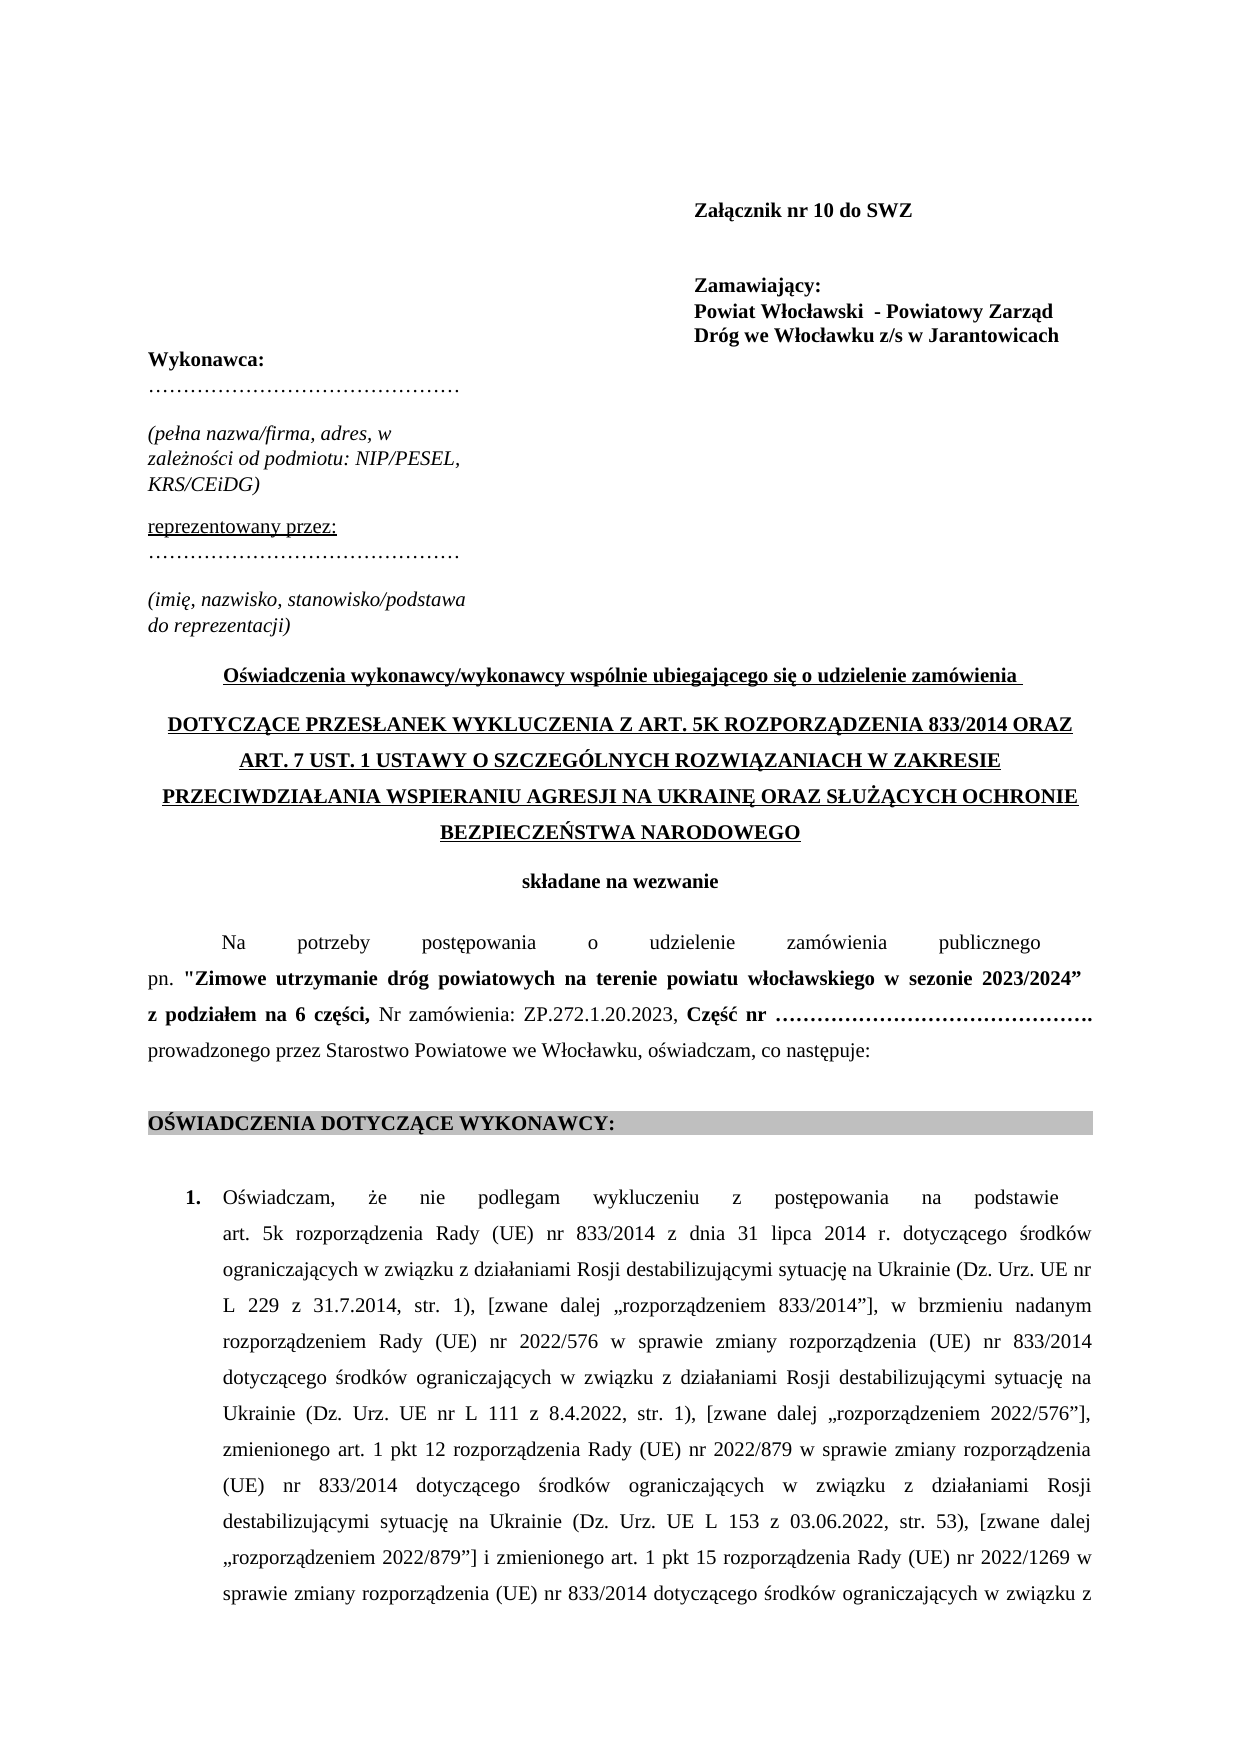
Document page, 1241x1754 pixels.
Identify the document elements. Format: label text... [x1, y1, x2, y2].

text Powiat Włocławski - Powiatowy Zarząd Dróg we Włocławku z/s w Jarantowicach [694, 299, 1093, 347]
text składane na wezwanie [148, 869, 1093, 893]
text (imię, nazwisko, stanowisko/podstawa do reprezentacji) [148, 587, 472, 637]
text reprezentowany przez: [148, 514, 1093, 538]
text ……………………………………… [148, 373, 472, 397]
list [185, 1185, 1093, 1605]
text ……………………………………… [148, 539, 472, 563]
text OŚWIADCZENIA DOTYCZĄCE WYKONAWCY: [148, 1111, 1093, 1135]
text Oświadczenia wykonawcy/wykonawcy wspólnie ubiegającego się o udzielenie zamówienia [148, 663, 1093, 687]
text Zamawiający: [620, 273, 1093, 297]
text Wykonawca: [148, 347, 1093, 371]
text (pełna nazwa/firma, adres, w zależności od podmiotu: NIP/PESEL, KRS/CEiDG) [148, 421, 472, 496]
text Załącznik nr 10 do SWZ [620, 198, 1093, 222]
text Na potrzeby postępowania o udzielenie zamówienia publicznego pn. "Zimowe utrzymanie dróg powiatowych na terenie powiatu włocławskiego w sezonie 2023/2024” z podziałem na 6 części, Nr zamówienia: ZP.272.1.20.2023, Część nr ………………………………………. prowadzonego przez Starostwo Powiatowe we Włocławku, oświadczam, co następuje: [148, 930, 1093, 1062]
text DOTYCZĄCE PRZESŁANEK WYKLUCZENIA Z ART. 5K ROZPORZĄDZENIA 833/2014 ORAZ ART. 7 UST. 1 USTAWY o szczególnych rozwiązaniach w zakresie przeciwdziałania wspieraniu agresji na Ukrainę oraz służących ochronie bezpieczeństwa narodowego [148, 712, 1093, 844]
